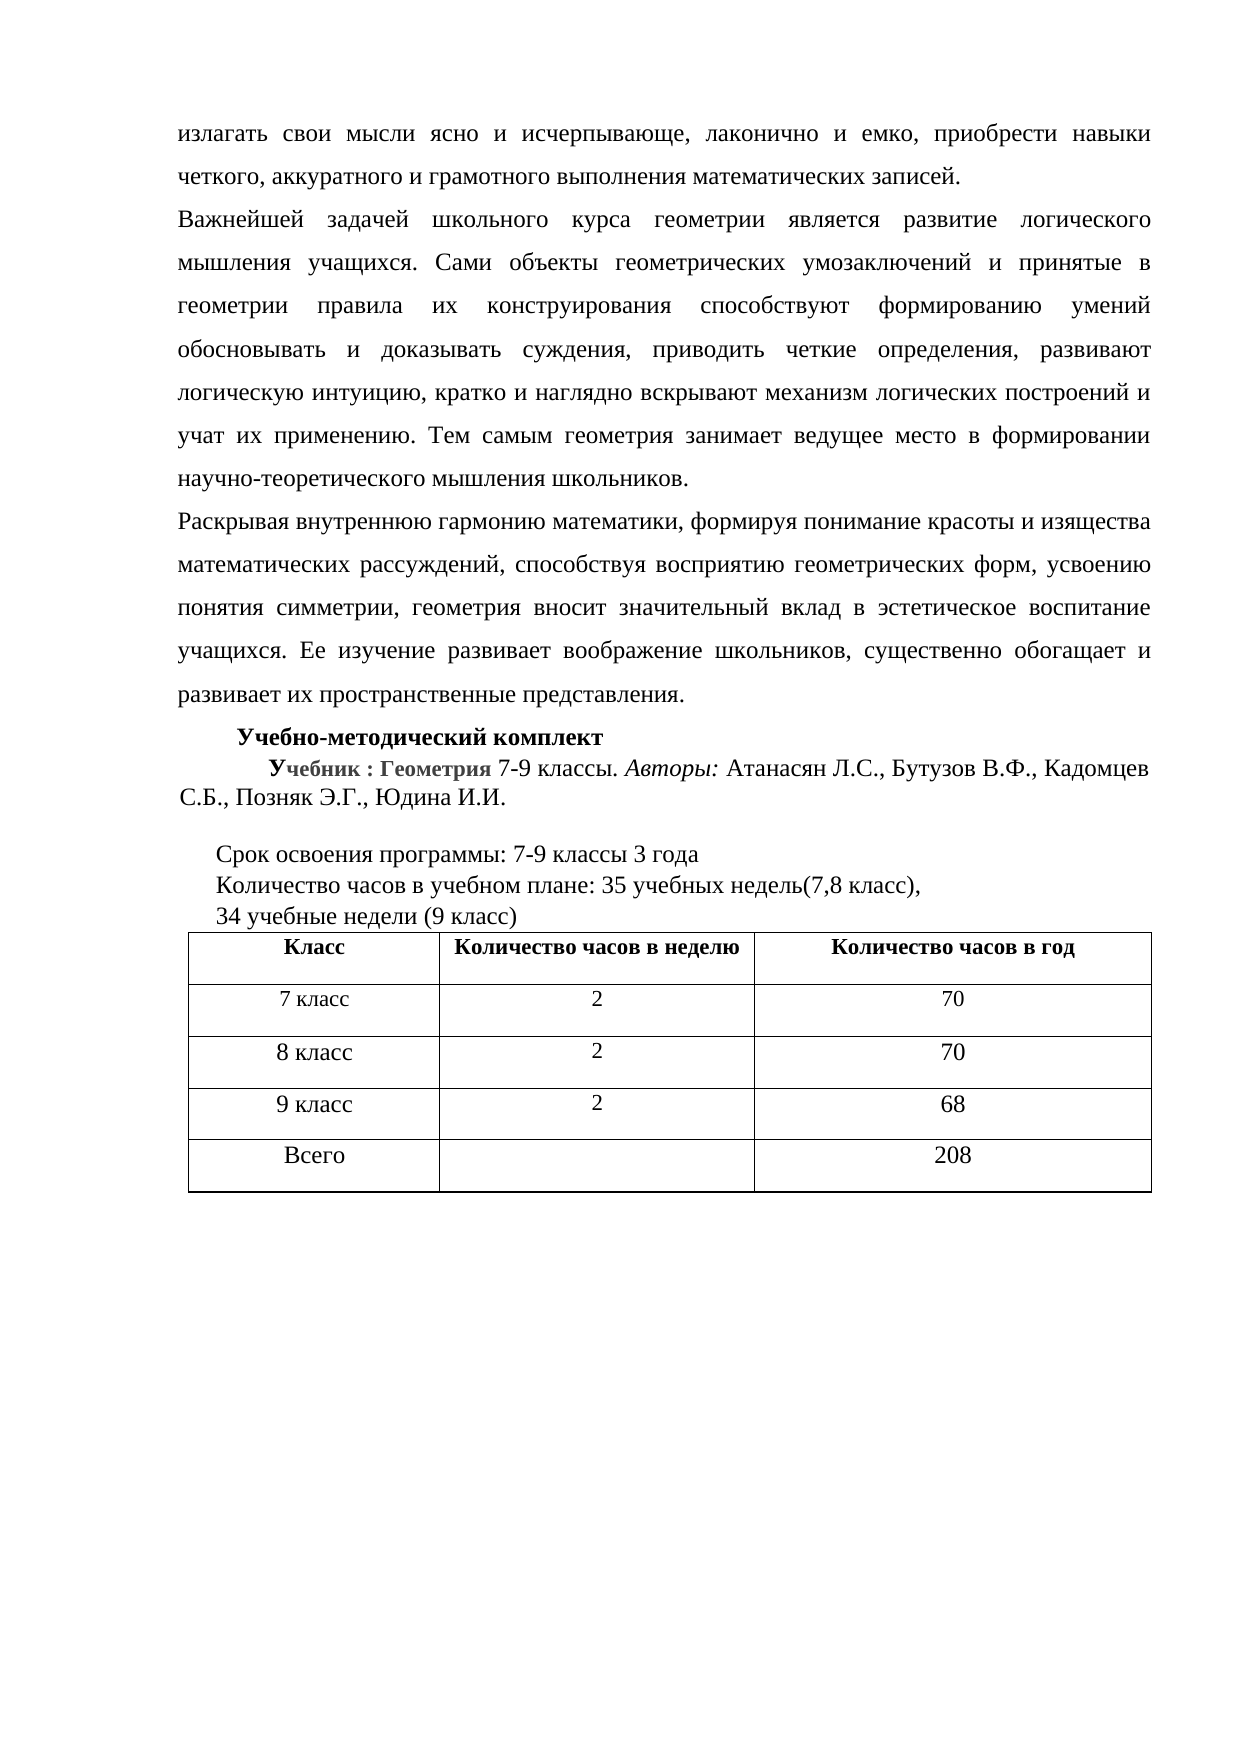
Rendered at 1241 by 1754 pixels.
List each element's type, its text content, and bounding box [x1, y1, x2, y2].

text Раскрывая внутреннюю гармонию математики, формируя понимание красоты и изящества математических рассуждений, способствуя восприятию геометрических форм, усвоению понятия симметрии, геометрия вносит значительный вклад в эстетическое воспитание учащихся. Ее изучение развивает воображение школьников, существенно обогащает и развивает их пространственные представления. [177, 506, 1152, 707]
text Важнейшей задачей школьного курса геометрии является развитие логического мышления учащихся. Сами объекты геометрических умозаключений и принятые в геометрии правила их конструирования способствуют формированию умений обосновывать и доказывать суждения, приводить четкие определения, развивают логическую интуицию, кратко и наглядно вскрывают механизм логических построений и учат их применению. Тем самым геометрия занимает ведущее место в формировании научно-теоретического мышления школьников. [177, 204, 1152, 492]
text Учебно-методический комплект [177, 722, 1152, 751]
table_cell 2 [440, 1089, 754, 1139]
table_cell 9 класс [189, 1089, 439, 1139]
table_header Количество часов в год [755, 933, 1151, 984]
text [177, 118, 1152, 190]
table_header Класс [189, 933, 439, 984]
text Количество часов в учебном плане: 35 учебных недель(7,8 класс), [216, 870, 1152, 899]
table_cell 2 [440, 1037, 754, 1088]
text Срок освоения программы: 7-9 классы 3 года [216, 839, 1152, 868]
text 34 учебные недели (9 класс) [216, 901, 1152, 930]
table_cell 7 класс [189, 985, 439, 1036]
table_cell 70 [755, 1037, 1151, 1088]
table_cell 68 [755, 1089, 1151, 1139]
table_cell 70 [755, 985, 1151, 1036]
text Учебник : Геометрия 7-9 классы. Авторы: Атанасян Л.С., Бутузов В.Ф., Кадомцев С.Б., Позняк Э.Г., Юдина И.И. [179, 753, 1149, 810]
table_cell 8 класс [189, 1037, 439, 1088]
table_cell 2 [440, 985, 754, 1036]
table_header Количество часов в неделю [440, 933, 754, 984]
table_cell Всего [189, 1140, 439, 1191]
table_cell [440, 1140, 754, 1191]
table_cell 208 [755, 1140, 1151, 1191]
